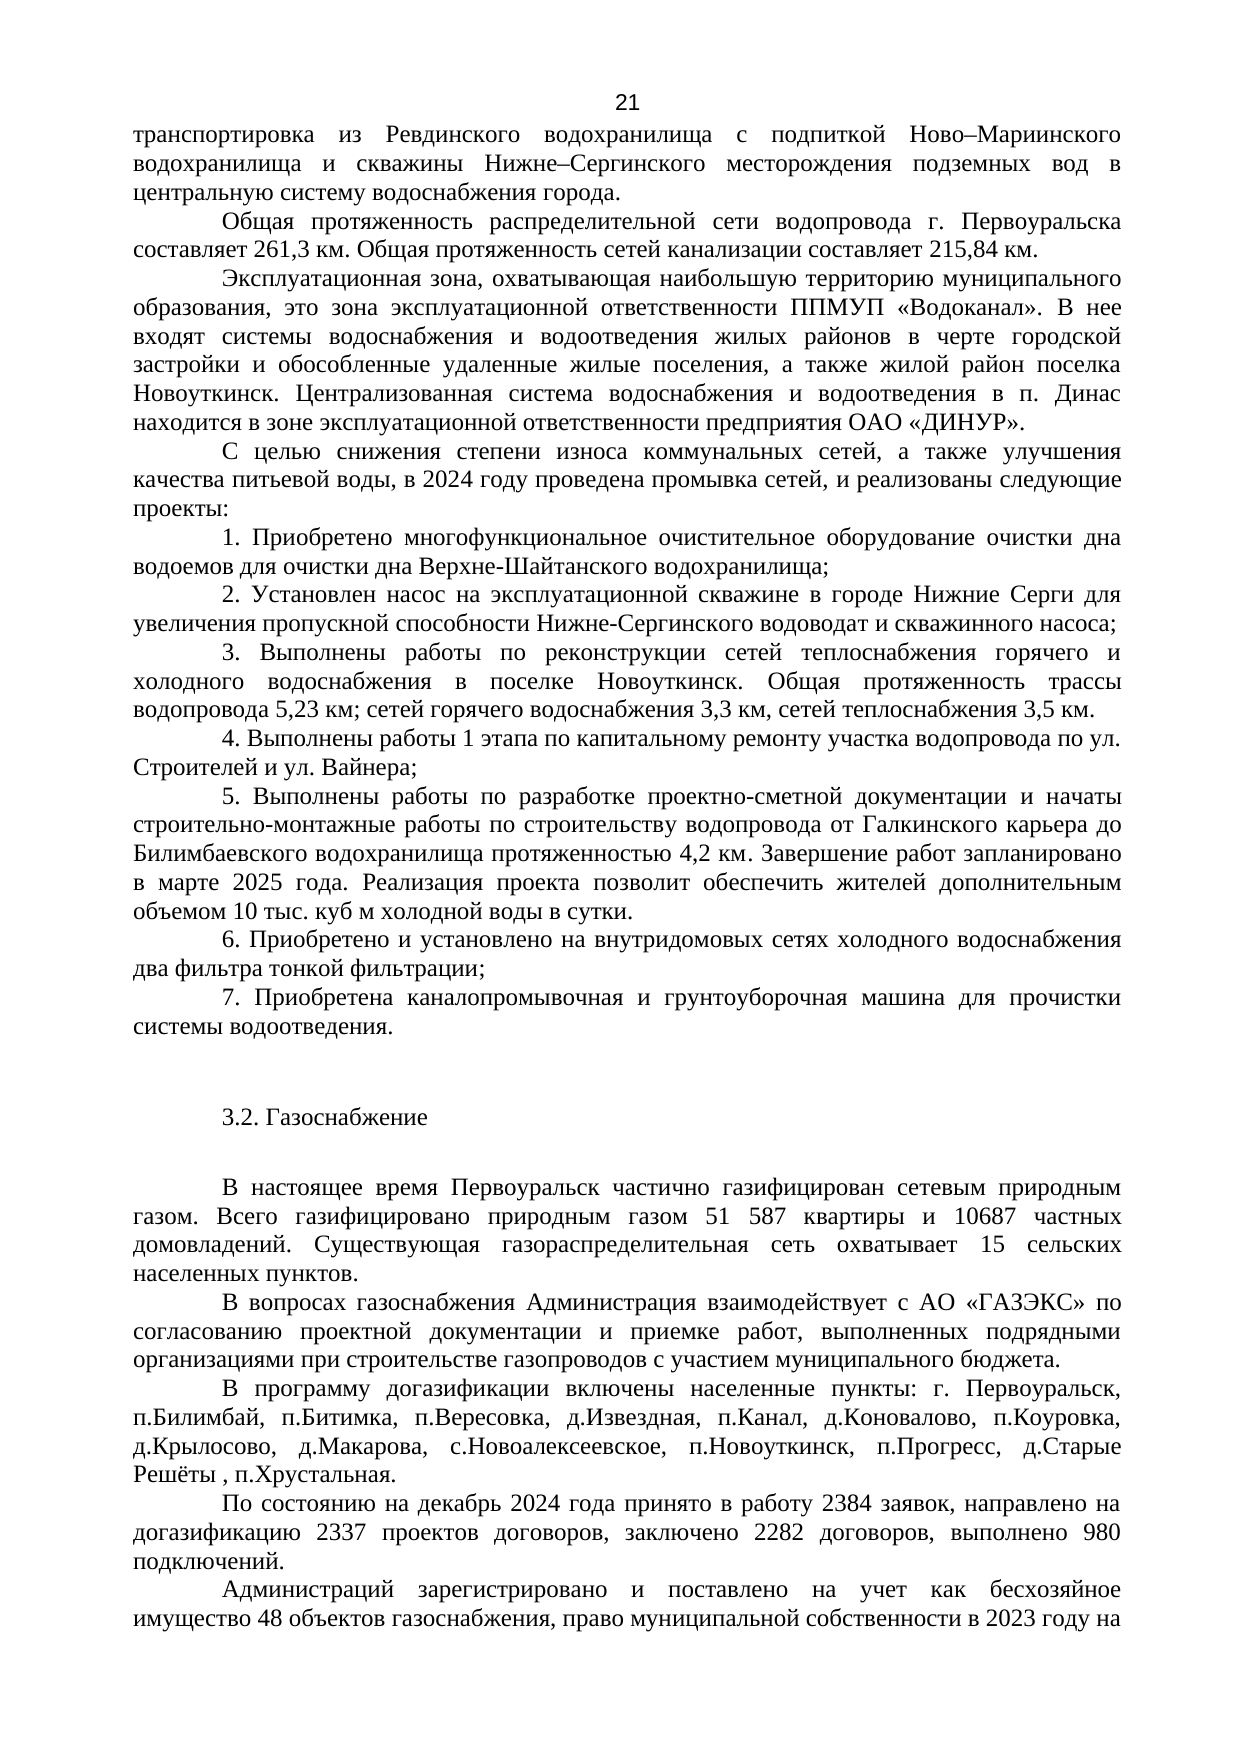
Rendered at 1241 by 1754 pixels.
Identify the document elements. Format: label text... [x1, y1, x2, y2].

text В вопросах газоснабжения Администрация взаимодействует с АО «ГАЗЭКС» по согласованию проектной документации и приемке работ, выполненных подрядными организациями при строительстве газопроводов с участием муниципального бюджета. [133, 1287, 1122, 1373]
text С целью снижения степени износа коммунальных сетей, а также улучшения качества питьевой воды, в 2024 году проведена промывка сетей, и реализованы следующие проекты: [133, 436, 1122, 522]
text В настоящее время Первоуральск частично газифицирован сетевым природным газом. Всего газифицировано природным газом 51 587 квартиры и 10687 частных домовладений. Существующая газораспределительная сеть охватывает 15 сельских населенных пунктов. [133, 1172, 1122, 1287]
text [133, 1574, 1122, 1632]
text В программу догазификации включены населенные пункты: г. Первоуральск, п.Билимбай, п.Битимка, п.Вересовка, д.Извездная, п.Канал, д.Коновалово, п.Коуровка, д.Крылосово, д.Макарова, с.Новоалексеевское, п.Новоуткинск, п.Прогресс, д.Старые Решёты , п.Хрустальная. [133, 1373, 1122, 1488]
text Эксплуатационная зона, охватывающая наибольшую территорию муниципального образования, это зона эксплуатационной ответственности ППМУП «Водоканал». В нее входят системы водоснабжения и водоотведения жилых районов в черте городской застройки и обособленные удаленные жилые поселения, а также жилой район поселка Новоуткинск. Централизованная система водоснабжения и водоотведения в п. Динас находится в зоне эксплуатационной ответственности предприятия ОАО «ДИНУР». [133, 263, 1122, 436]
text Общая протяженность распределительной сети водопровода г. Первоуральска составляет 261,3 км. Общая протяженность сетей канализации составляет 215,84 км. [133, 206, 1122, 263]
text 7. Приобретена каналопромывочная и грунтоуборочная машина для прочистки системы водоотведения. [133, 982, 1122, 1039]
text 1. Приобретено многофункциональное очистительное оборудование очистки дна водоемов для очистки дна Верхне-Шайтанского водохранилища; [133, 522, 1122, 579]
text 5. Выполнены работы по разработке проектно-сметной документации и начаты строительно-монтажные работы по строительству водопровода от Галкинского карьера до Билимбаевского водохранилища протяженностью 4,2 км. Завершение работ запланировано в марте 2025 года. Реализация проекта позволит обеспечить жителей дополнительным объемом 10 тыс. куб м холодной воды в сутки. [133, 781, 1122, 924]
subtitle 3.2. Газоснабжение [133, 1102, 1122, 1130]
text 6. Приобретено и установлено на внутридомовых сетях холодного водоснабжения два фильтра тонкой фильтрации; [133, 924, 1122, 982]
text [133, 119, 1122, 206]
text По состоянию на декабрь 2024 года принято в работу 2384 заявок, направлено на догазификацию 2337 проектов договоров, заключено 2282 договоров, выполнено 980 подключений. [133, 1488, 1122, 1574]
text 2. Установлен насос на эксплуатационной скважине в городе Нижние Серги для увеличения пропускной способности Нижне-Сергинского водоводат и скважинного насоса; [133, 579, 1122, 637]
text 4. Выполнены работы 1 этапа по капитальному ремонту участка водопровода по ул. Строителей и ул. Вайнера; [133, 723, 1122, 781]
text 3. Выполнены работы по реконструкции сетей теплоснабжения горячего и холодного водоснабжения в поселке Новоуткинск. Общая протяженность трассы водопровода 5,23 км; сетей горячего водоснабжения 3,3 км, сетей теплоснабжения 3,5 км. [133, 637, 1122, 723]
